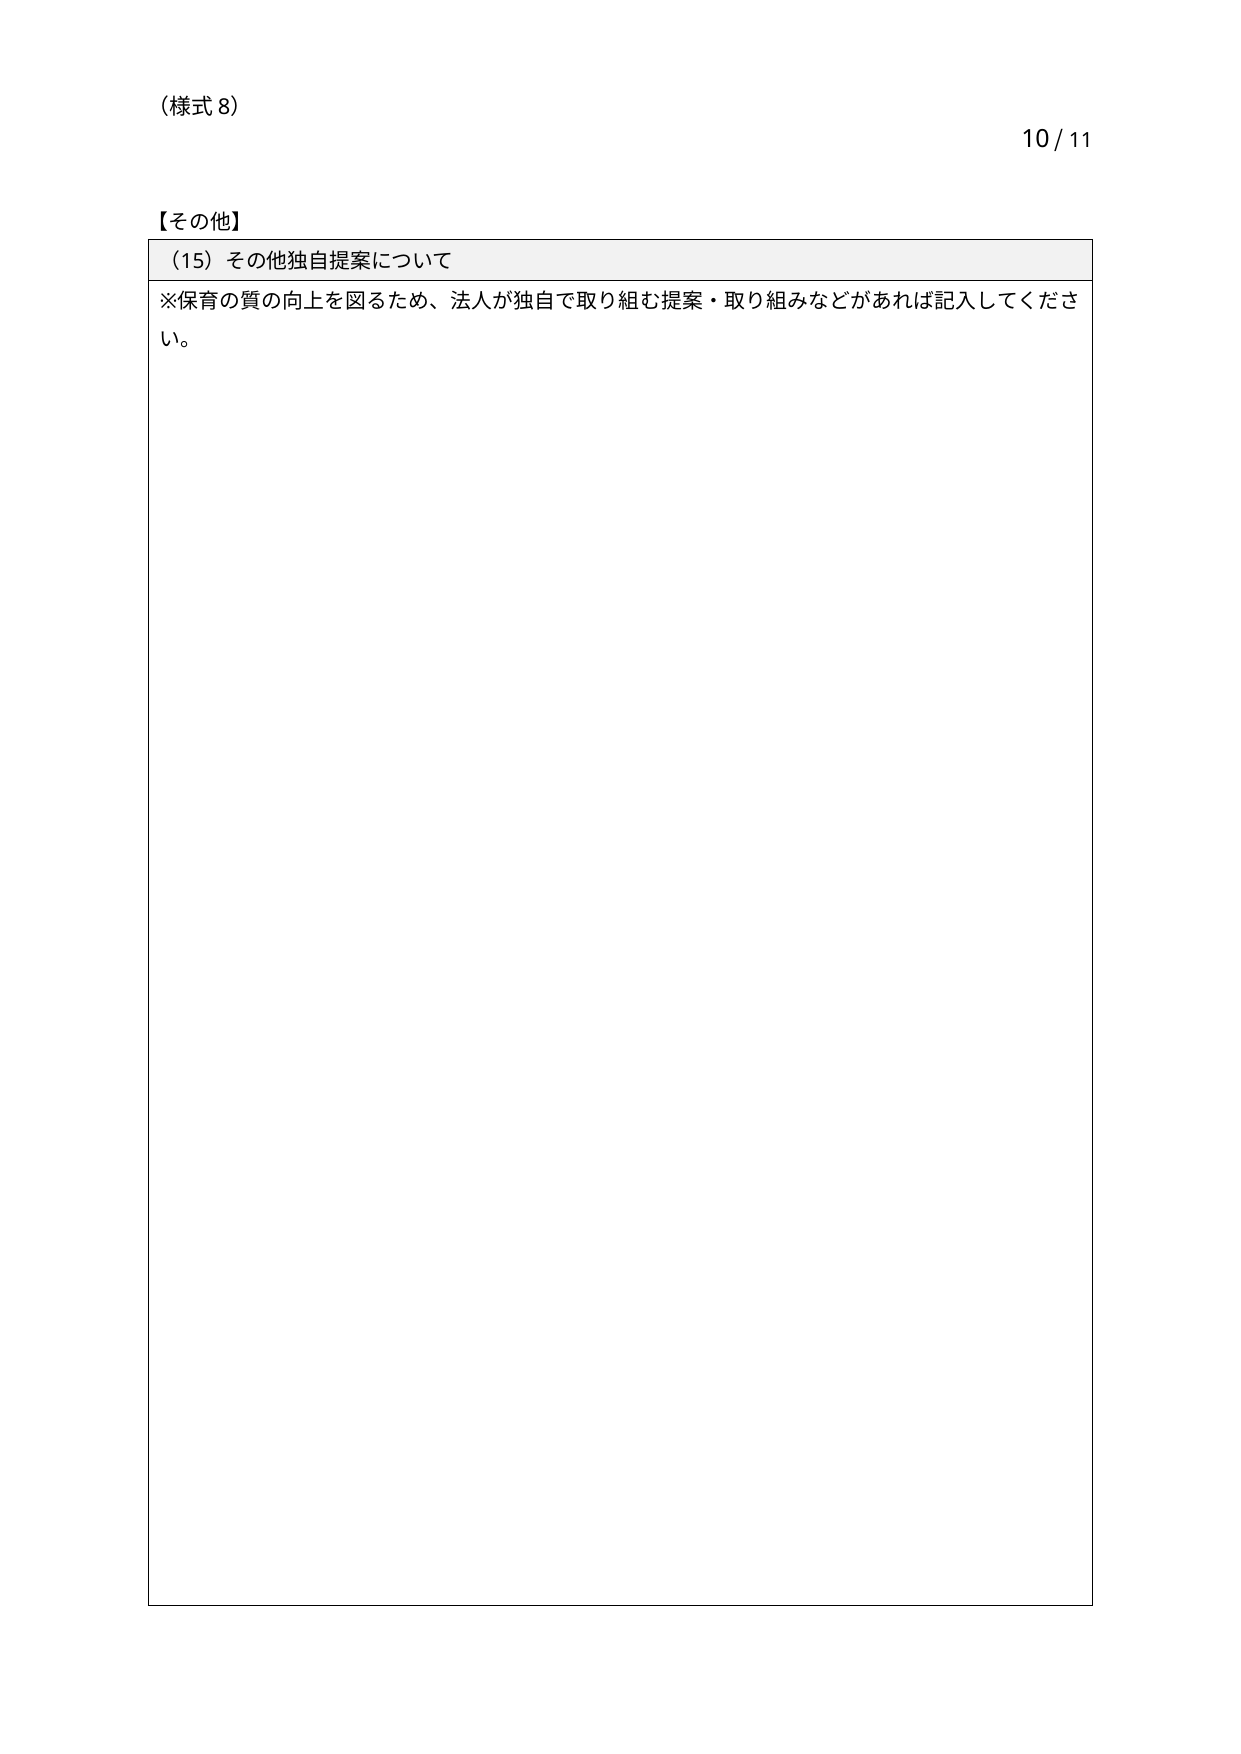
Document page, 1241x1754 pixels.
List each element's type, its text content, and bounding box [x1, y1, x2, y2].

table_header （15）その他独自提案について [149, 240, 1092, 280]
text 【その他】 [148, 201, 1115, 239]
table_cell ※保育の質の向上を図るため、法人が独自で取り組む提案・取り組みなどがあれば記入してください。 [149, 281, 1092, 1604]
